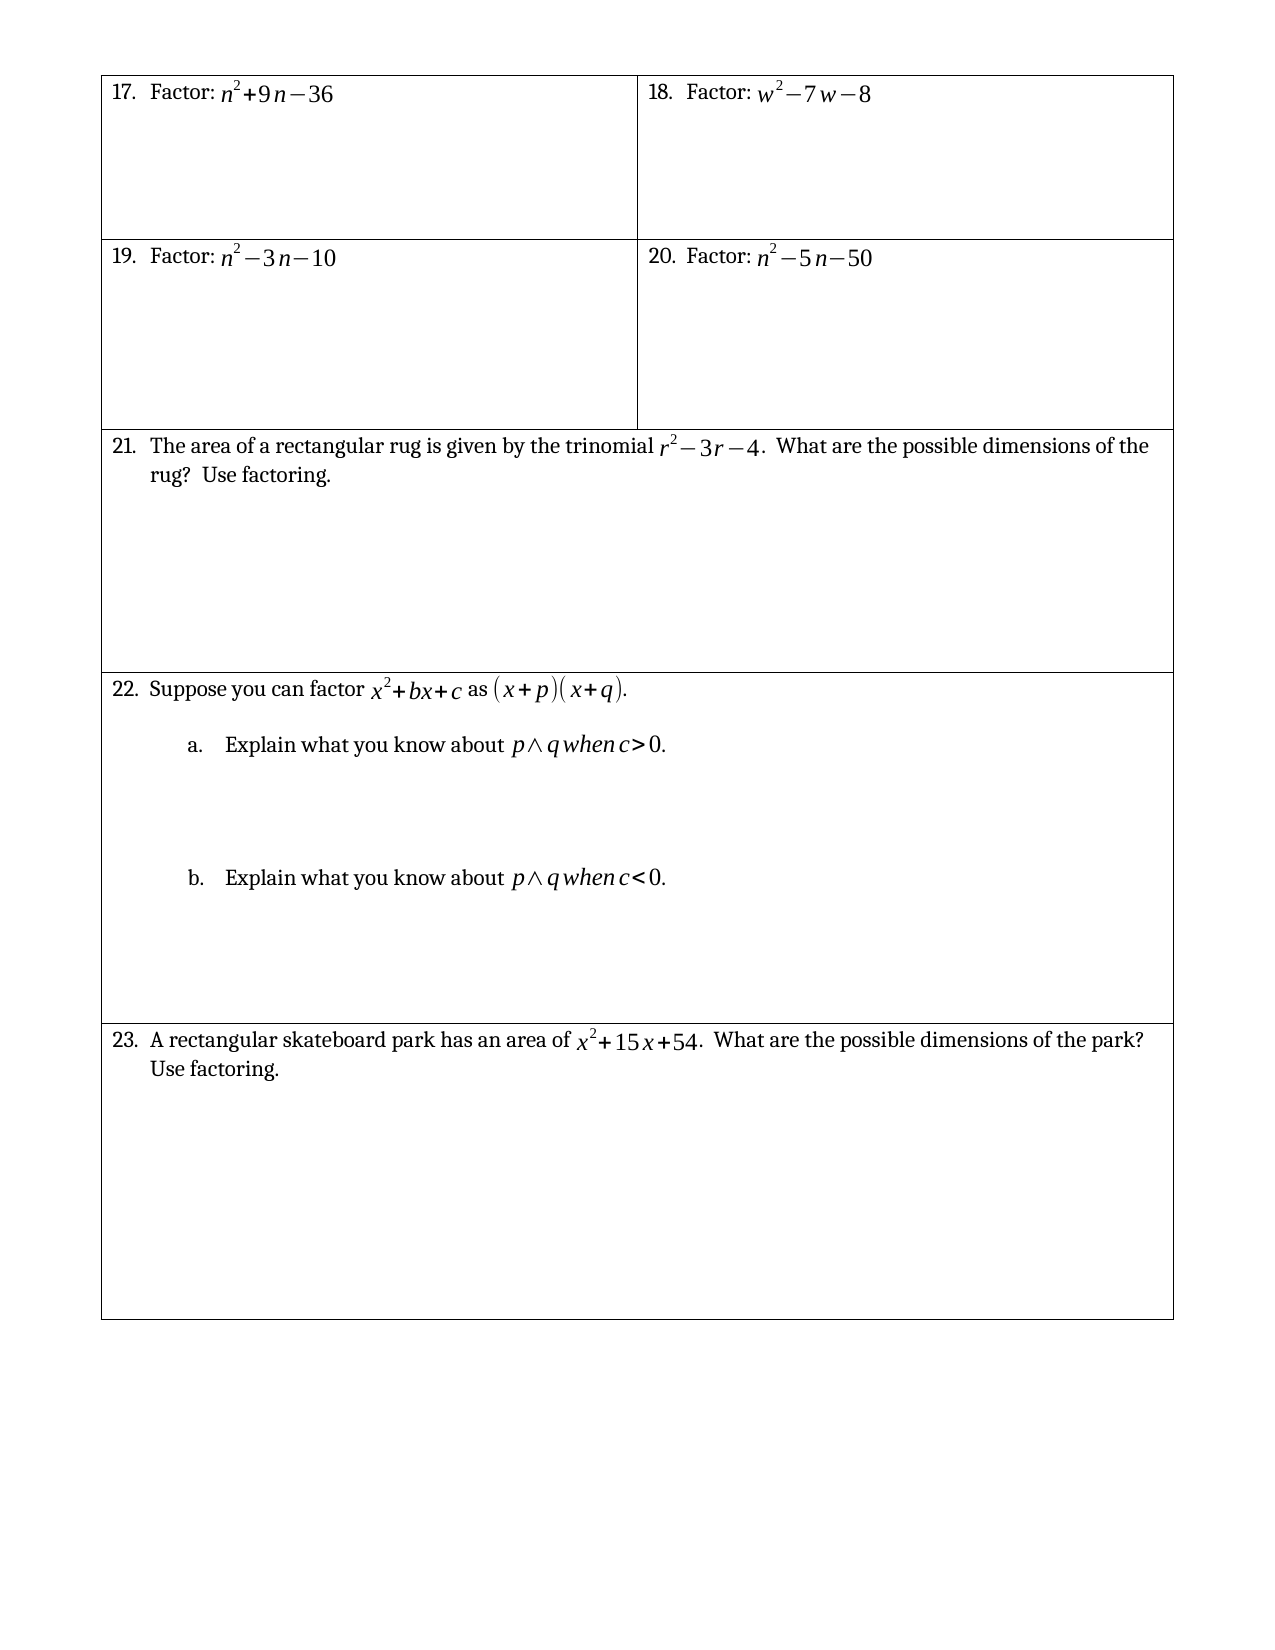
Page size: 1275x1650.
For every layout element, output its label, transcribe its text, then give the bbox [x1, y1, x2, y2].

table_cell Suppose you can factor as . Explain what you know about . Explain what you know about . [102, 673, 1173, 1023]
table_cell Factor: [638, 76, 1173, 239]
table_cell Factor: [102, 76, 637, 239]
table_cell A rectangular skateboard park has an area of . What are the possible dimensions of the park? Use factoring. [102, 1024, 1173, 1319]
table_cell The area of a rectangular rug is given by the trinomial . What are the possible dimensions of the rug? Use factoring. [102, 430, 1173, 672]
table_cell Factor: [102, 240, 637, 429]
table_cell Factor: [638, 240, 1173, 429]
